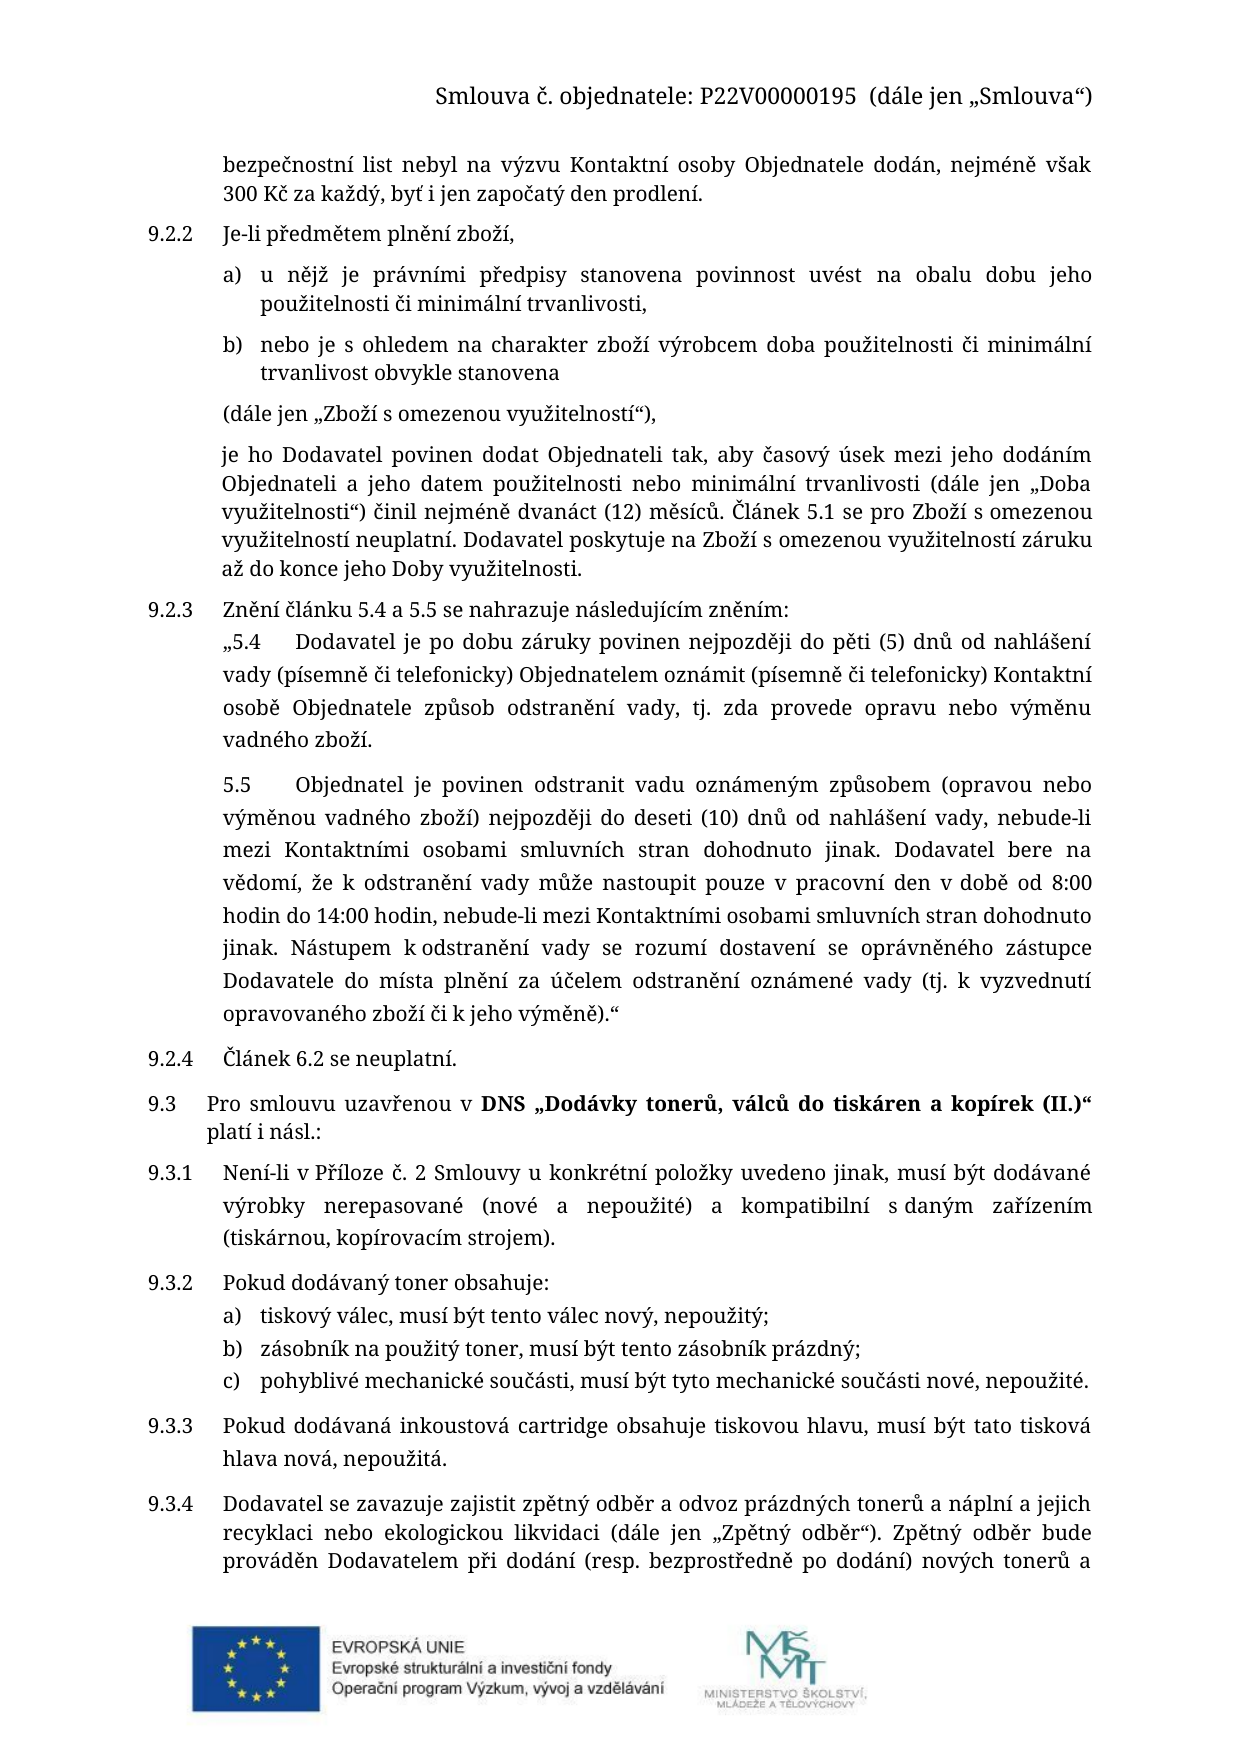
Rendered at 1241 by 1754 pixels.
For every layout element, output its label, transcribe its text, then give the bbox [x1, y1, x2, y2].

list tiskový válec, musí být tento válec nový, nepoužitý; [223, 1301, 1093, 1329]
list Článek 6.2 se neuplatní. [148, 1044, 1093, 1072]
text (dále jen „Zboží s omezenou využitelností“), [223, 399, 1093, 428]
picture [147, 1585, 904, 1754]
list pohyblivé mechanické součásti, musí být tyto mechanické součásti nové, nepoužité. [223, 1366, 1093, 1395]
list Pro smlouvu uzavřenou v DNS „Dodávky tonerů, válců do tiskáren a kopírek (II.)“ platí i násl.: [148, 1089, 1093, 1146]
list zásobník na použitý toner, musí být tento zásobník prázdný; [223, 1334, 1093, 1362]
list Není-li v Příloze č. 2 Smlouvy u konkrétní položky uvedeno jinak, musí být dodávané výrobky nerepasované (nové a nepoužité) a kompatibilní s daným zařízením (tiskárnou, kopírovacím strojem). [148, 1158, 1093, 1252]
list u nějž je právními předpisy stanovena povinnost uvést na obalu dobu jeho použitelnosti či minimální trvanlivosti, [223, 261, 1093, 317]
text je ho Dodavatel povinen dodat Objednateli tak, aby časový úsek mezi jeho dodáním Objednateli a jeho datem použitelnosti nebo minimální trvanlivosti (dále jen „Doba využitelnosti“) činil nejméně dvanáct (12) měsíců. Článek 5.1 se pro Zboží s omezenou využitelností neuplatní. Dodavatel poskytuje na Zboží s omezenou využitelností záruku až do konce jeho Doby využitelnosti. [221, 440, 1093, 582]
list „5.4 Dodavatel je po dobu záruky povinen nejpozději do pěti (5) dnů od nahlášení vady (písemně či telefonicky) Objednatelem oznámit (písemně či telefonicky) Kontaktní osobě Objednatele způsob odstranění vady, tj. zda provede opravu nebo výměnu vadného zboží. [223, 627, 1093, 754]
list 5.5 Objednatel je povinen odstranit vadu oznámeným způsobem (opravou nebo výměnou vadného zboží) nejpozději do deseti (10) dnů od nahlášení vady, nebude-li mezi Kontaktními osobami smluvních stran dohodnuto jinak. Dodavatel bere na vědomí, že k odstranění vady může nastoupit pouze v pracovní den v době od 8:00 hodin do 14:00 hodin, nebude-li mezi Kontaktními osobami smluvních stran dohodnuto jinak. Nástupem k odstranění vady se rozumí dostavení se oprávněného zástupce Dodavatele do místa plnění za účelem odstranění oznámené vady (tj. k vyzvednutí opravovaného zboží či k jeho výměně).“ [223, 770, 1093, 1027]
list Je-li předmětem plnění zboží, [148, 219, 1093, 248]
list Pokud dodávaný toner obsahuje: [148, 1268, 1093, 1297]
list nebo je s ohledem na charakter zboží výrobcem doba použitelnosti či minimální trvanlivost obvykle stanovena [223, 330, 1093, 387]
list Znění článku 5.4 a 5.5 se nahrazuje následujícím zněním: [148, 595, 1093, 623]
list Pokud dodávaná inkoustová cartridge obsahuje tiskovou hlavu, musí být tato tisková hlava nová, nepoužitá. [148, 1411, 1093, 1472]
